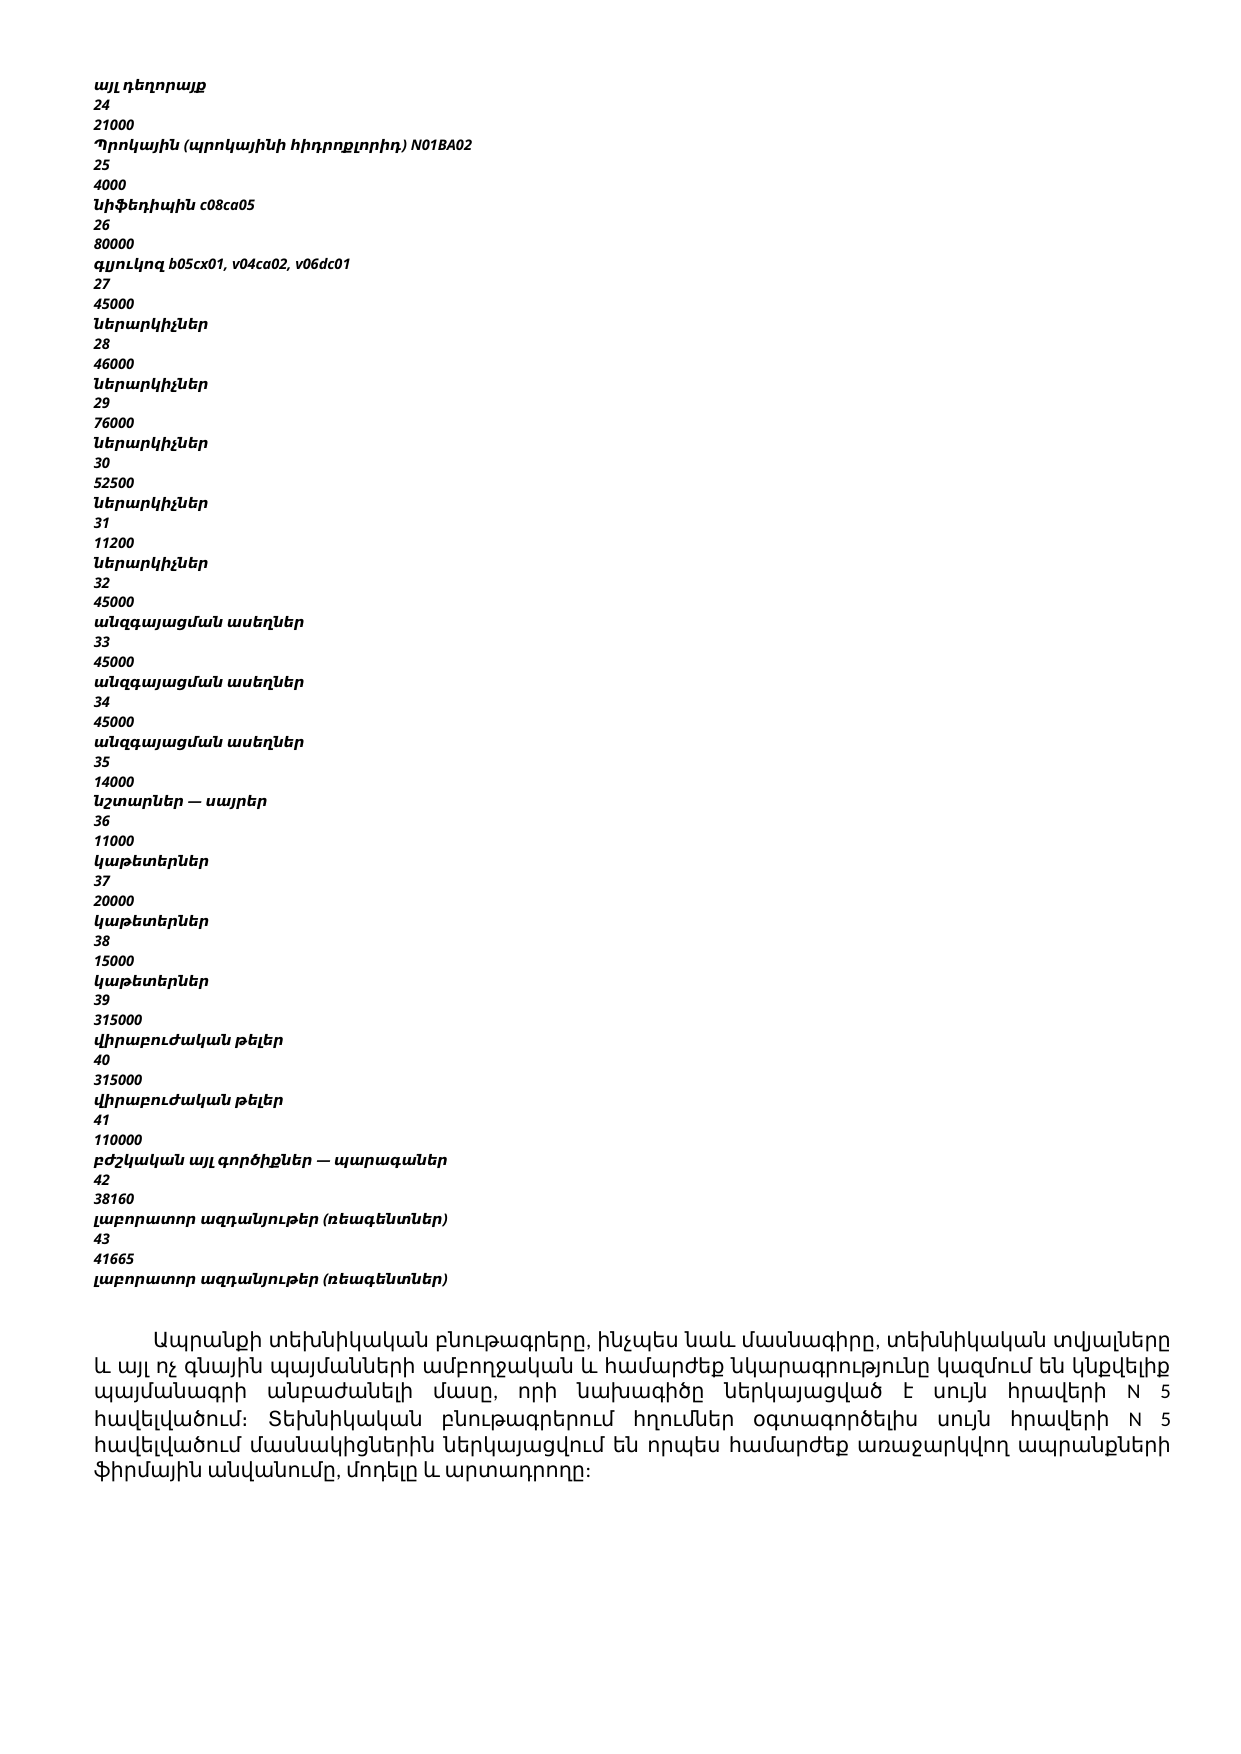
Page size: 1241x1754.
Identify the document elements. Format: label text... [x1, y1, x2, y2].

text Ապրանքի տեխնիկական բնութագրերը, ինչպես նաև մասնագիրը, տեխնիկական տվյալները և այլ ոչ գնային պայմանների ամբողջական և համարժեք նկարագրությունը կազմում են կնքվելիք պայմանագրի անբաժանելի մասը, որի նախագիծը ներկայացված է սույն հրավերի N 5 հավելվածում։ Տեխնիկական բնութագրերում հղումներ օգտագործելիս սույն հրավերի N 5 հավելվածում մասնակիցներին ներկայացվում են որպես համարժեք առաջարկվող ապրանքների ֆիրմային անվանումը, մոդելը և արտադրողը: [94, 1328, 1171, 1483]
